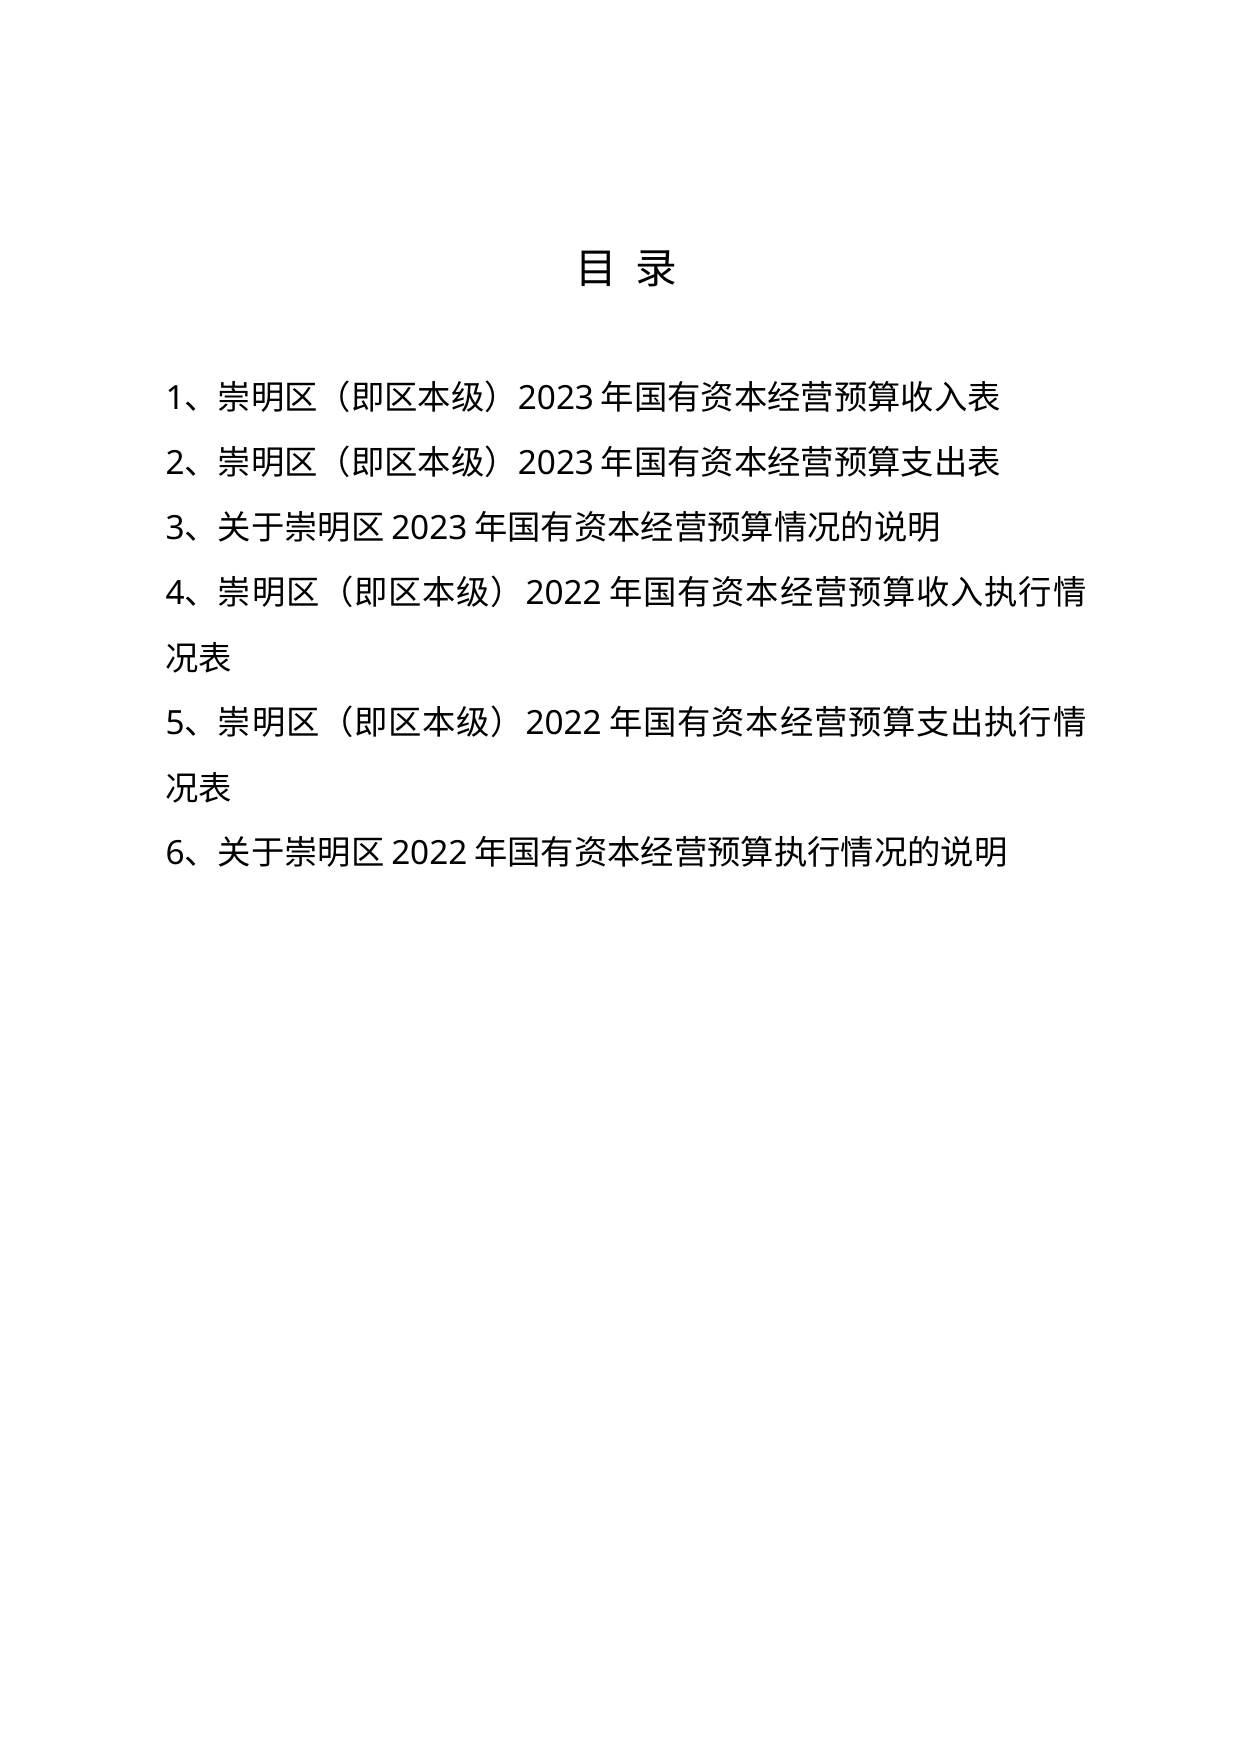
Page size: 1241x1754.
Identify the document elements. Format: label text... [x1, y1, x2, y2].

list 崇明区（即区本级）2023年国有资本经营预算支出表 [165, 428, 1087, 493]
list 关于崇明区2022年国有资本经营预算执行情况的说明 [165, 818, 1087, 883]
list 崇明区（即区本级）2023年国有资本经营预算收入表 [165, 363, 1087, 428]
text 目 录 [165, 233, 1087, 298]
list 崇明区（即区本级）2022年国有资本经营预算支出执行情况表 [165, 688, 1087, 818]
list 崇明区（即区本级）2022年国有资本经营预算收入执行情况表 [165, 558, 1087, 688]
list 关于崇明区2023年国有资本经营预算情况的说明 [165, 493, 1087, 558]
